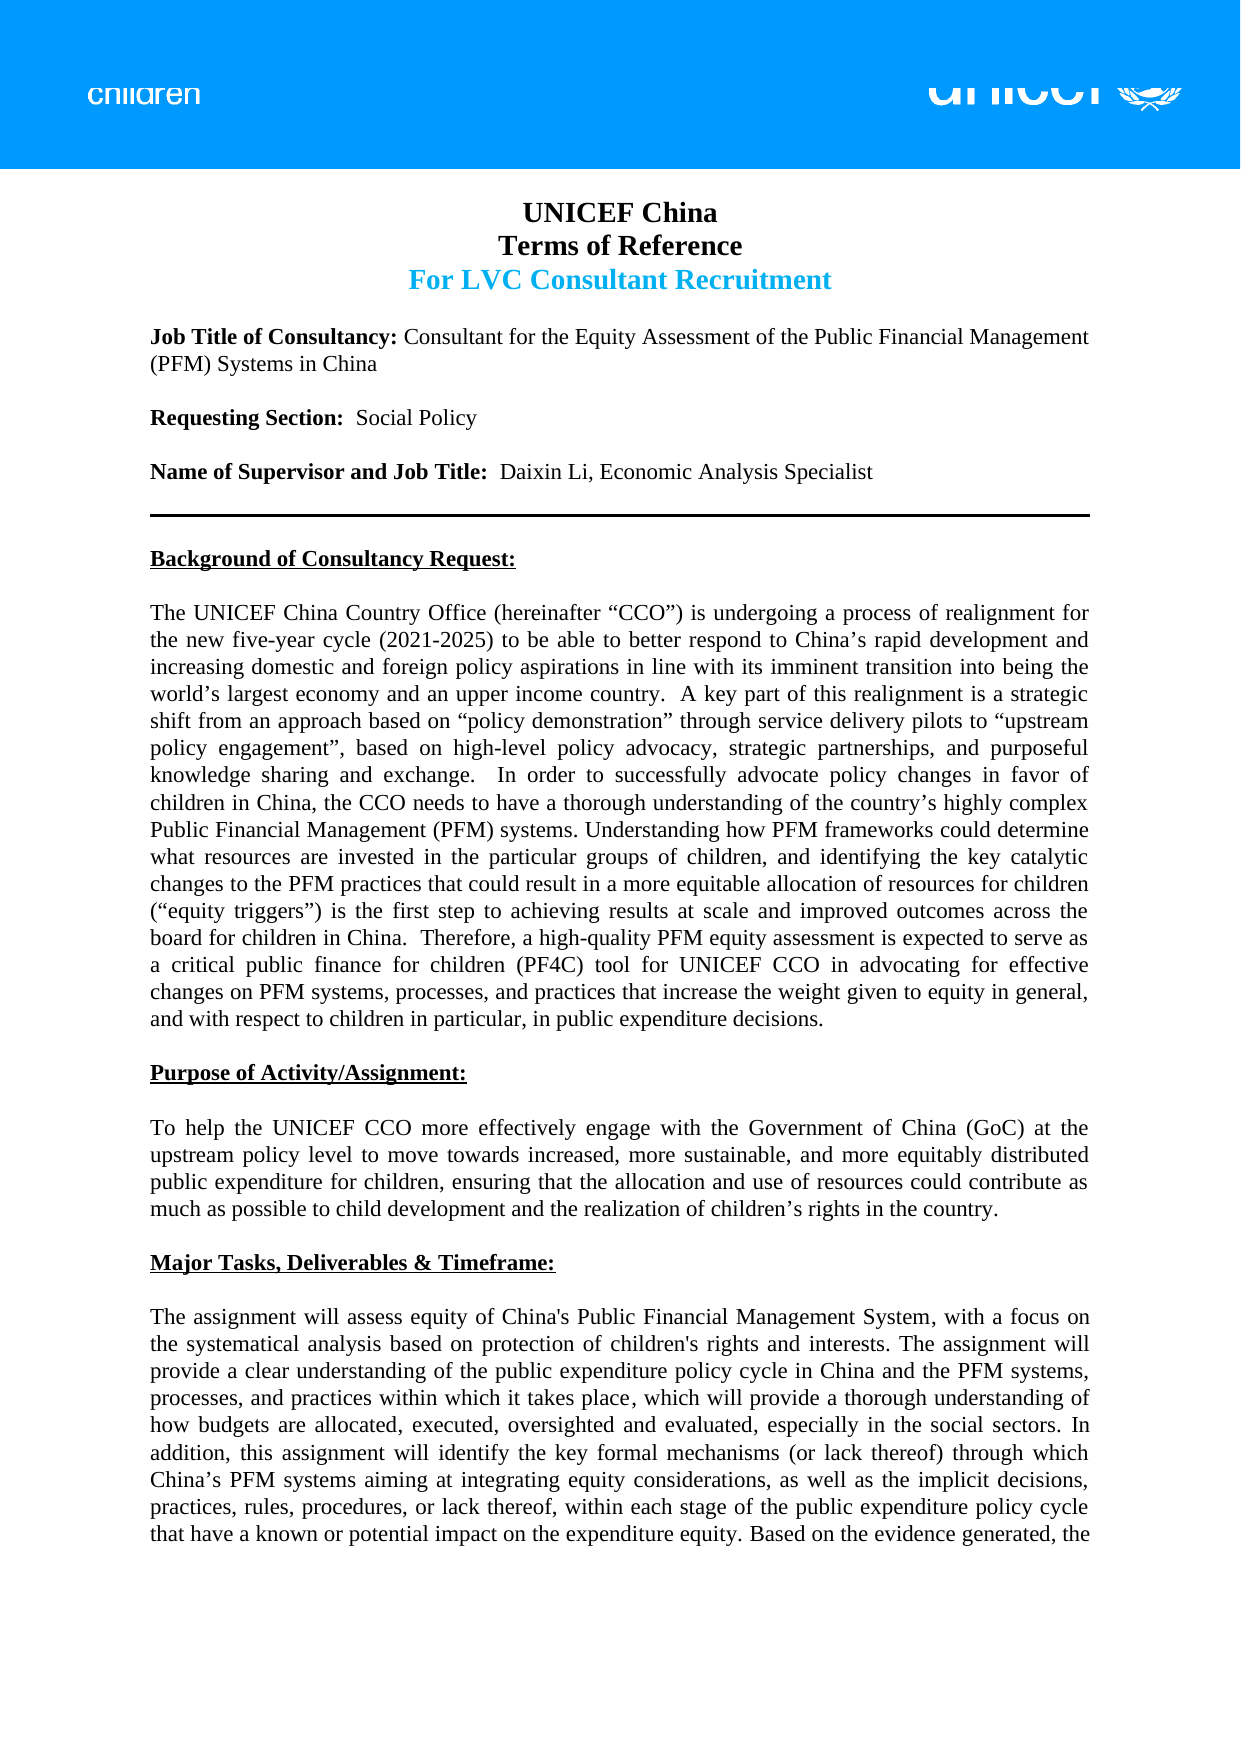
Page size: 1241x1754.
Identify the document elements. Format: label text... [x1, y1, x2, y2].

text To help the UNICEF CCO more effectively engage with the Government of China (GoC) at the upstream policy level to move towards increased, more sustainable, and more equitably distributed public expenditure for children, ensuring that the allocation and use of resources could contribute as much as possible to child development and the realization of children’s rights in the country. [150, 1113, 1090, 1222]
text Major Tasks, Deliverables & Timeframe: [150, 1249, 1090, 1276]
picture [88, 88, 1185, 111]
text Requesting Section: Social Policy [150, 404, 1090, 431]
text Background of Consultancy Request: [150, 544, 1090, 572]
text For LVC Consultant Recruitment [150, 262, 1090, 296]
text Name of Supervisor and Job Title: Daixin Li, Economic Analysis Specialist [150, 458, 1090, 485]
text Terms of Reference [150, 228, 1090, 262]
text The UNICEF China Country Office (hereinafter “CCO”) is undergoing a process of realignment for the new five-year cycle (2021-2025) to be able to better respond to China’s rapid development and increasing domestic and foreign policy aspirations in line with its imminent transition into being the world’s largest economy and an upper income country. A key part of this realignment is a strategic shift from an approach based on “policy demonstration” through service delivery pilots to “upstream policy engagement”, based on high-level policy advocacy, strategic partnerships, and purposeful knowledge sharing and exchange. In order to successfully advocate policy changes in favor of children in China, the CCO needs to have a thorough understanding of the country’s highly complex Public Financial Management (PFM) systems. Understanding how PFM frameworks could determine what resources are invested in the particular groups of children, and identifying the key catalytic changes to the PFM practices that could result in a more equitable allocation of resources for children (“equity triggers”) is the first step to achieving results at scale and improved outcomes across the board for children in China. Therefore, a high-quality PFM equity assessment is expected to serve as a critical public finance for children (PF4C) tool for UNICEF CCO in advocating for effective changes on PFM systems, processes, and practices that increase the weight given to equity in general, and with respect to children in particular, in public expenditure decisions. [150, 599, 1090, 1032]
text Purpose of Activity/Assignment: [150, 1059, 1090, 1086]
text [150, 1303, 1090, 1547]
text Job Title of Consultancy: Consultant for the Equity Assessment of the Public Financial Management (PFM) Systems in China [150, 323, 1090, 377]
text UNICEF China [150, 195, 1090, 228]
